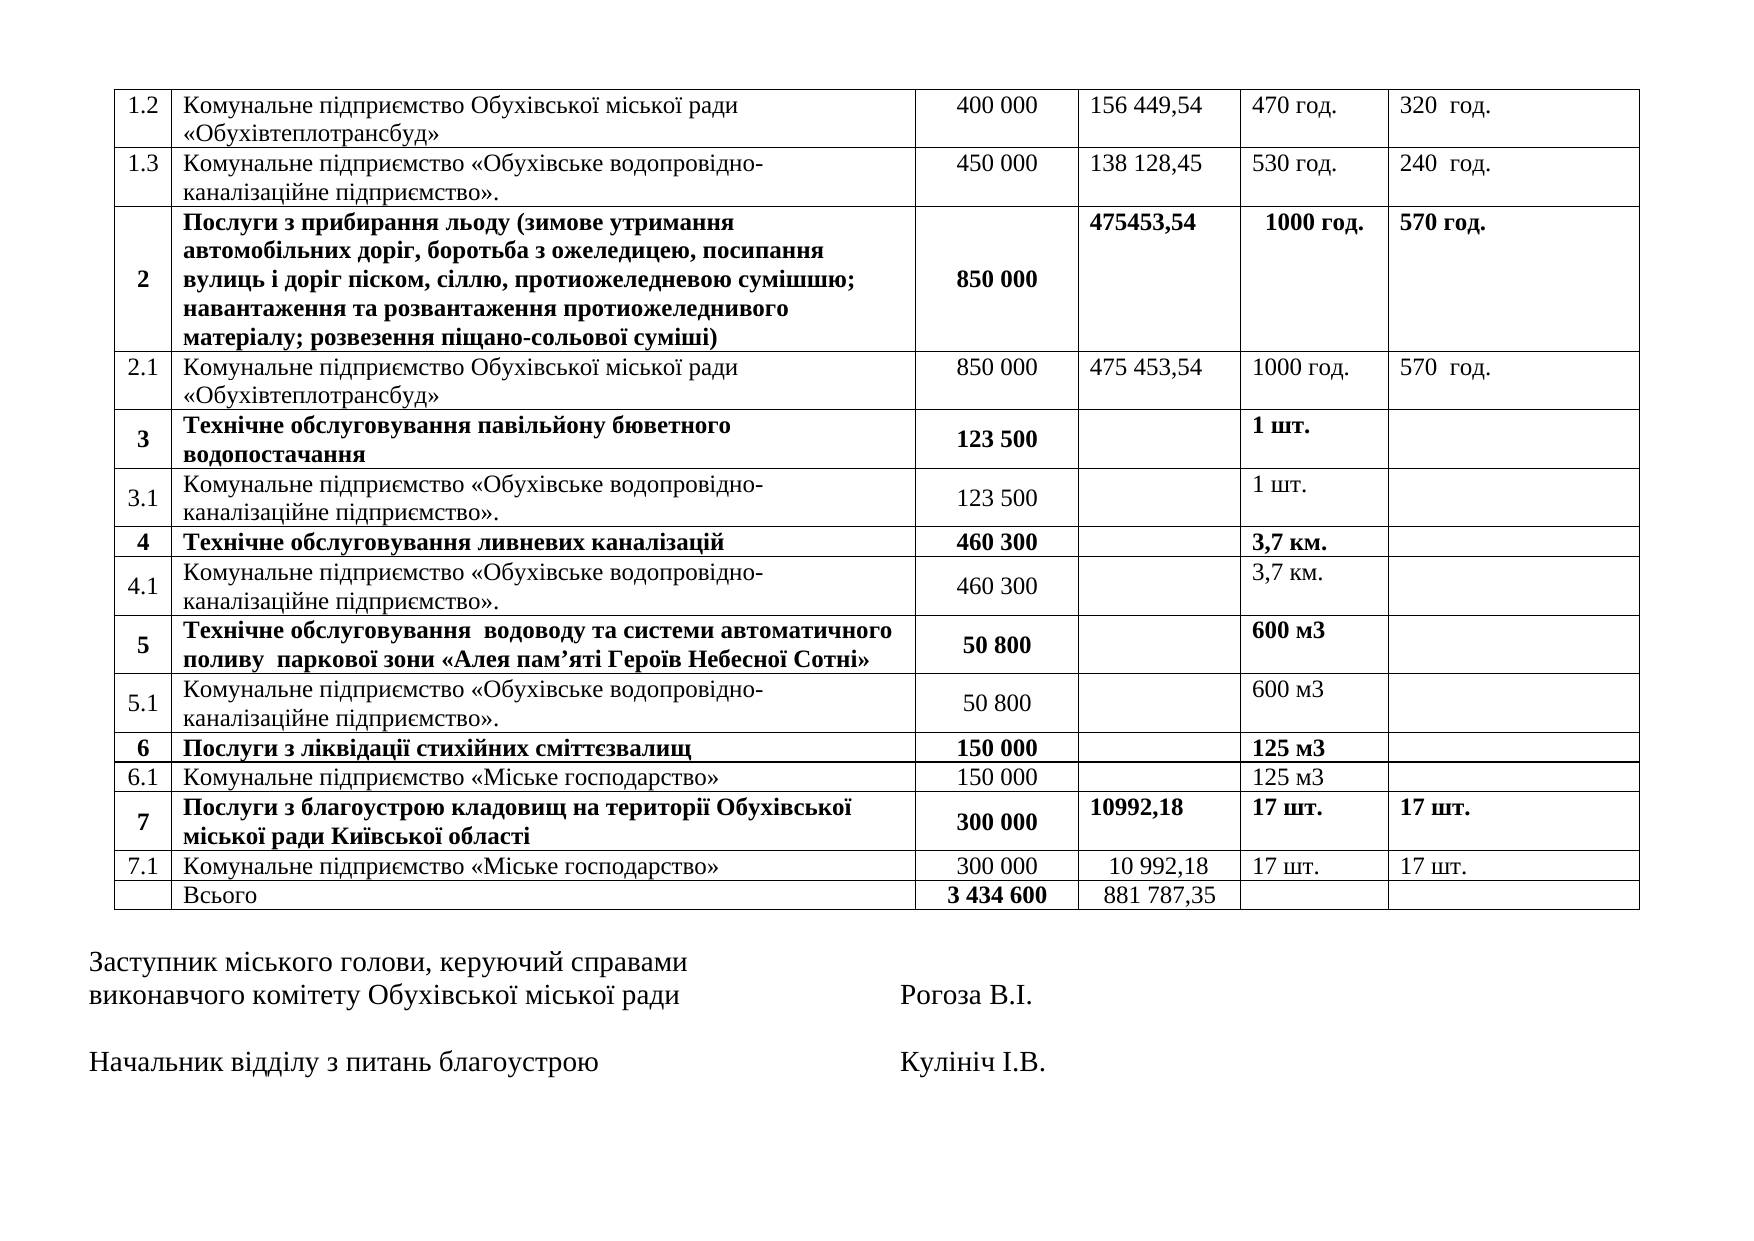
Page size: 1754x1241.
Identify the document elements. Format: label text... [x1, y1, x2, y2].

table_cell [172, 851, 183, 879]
table_cell 123 500 [916, 469, 1078, 526]
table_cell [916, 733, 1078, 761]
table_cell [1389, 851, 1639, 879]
table_cell [1389, 469, 1639, 526]
table_cell 3,7 км. [1241, 557, 1388, 614]
table_cell Комунальне підприємство «Обухівське водопровідно-каналізаційне підприємство». [499, 148, 915, 206]
table_cell 2.1 [115, 352, 171, 409]
table_cell 475453,54 [1079, 207, 1240, 351]
table_cell 450 000 [916, 148, 1078, 206]
table_cell 123 500 [916, 410, 1078, 468]
table_cell Комунальне підприємство «Обухівське водопровідно-каналізаційне підприємство». [499, 557, 915, 614]
table_cell [1079, 616, 1240, 673]
table_cell [1079, 674, 1240, 732]
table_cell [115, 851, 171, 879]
table_cell 1.2 [115, 90, 171, 147]
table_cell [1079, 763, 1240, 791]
table_cell 1 шт. [1241, 469, 1388, 526]
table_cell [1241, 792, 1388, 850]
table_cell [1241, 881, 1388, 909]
text Начальник відділу з питань благоустрою Кулініч І.В. [89, 1044, 1665, 1078]
table_cell 400 000 [916, 90, 1078, 147]
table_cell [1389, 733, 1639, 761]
table_cell 850 000 [916, 352, 1078, 409]
table_cell [1079, 410, 1240, 468]
table_cell [1389, 557, 1639, 614]
table_cell 460 300 [916, 557, 1078, 614]
table_cell 475 453,54 [1079, 352, 1240, 409]
table_cell 50 800 [916, 674, 1078, 732]
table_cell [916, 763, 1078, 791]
table_cell 50 800 [916, 616, 1078, 673]
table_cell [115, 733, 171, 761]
text виконавчого комітету Обухівської міської ради Рогоза В.І. [89, 977, 1665, 1011]
table_cell [1079, 469, 1240, 526]
table_cell 5 [115, 616, 171, 673]
table_cell 2 [115, 207, 171, 351]
table_cell [1389, 674, 1639, 732]
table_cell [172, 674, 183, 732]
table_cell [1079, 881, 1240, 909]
table_cell [1389, 616, 1639, 673]
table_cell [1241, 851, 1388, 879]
table_cell [1079, 527, 1240, 556]
table_cell 1000 год. [1241, 207, 1388, 351]
table_cell Технічне обслуговування ливневих каналізацій [172, 527, 915, 556]
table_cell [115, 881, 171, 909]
table_cell [1079, 557, 1240, 614]
table_cell 5.1 [115, 674, 171, 732]
table_cell Комунальне підприємство «Обухівське водопровідно-каналізаційне підприємство». [499, 674, 915, 732]
table_cell 156 449,54 [1079, 90, 1240, 147]
table_cell 570 год. [1389, 207, 1639, 351]
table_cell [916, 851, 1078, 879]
table_cell 600 м3 [1241, 674, 1388, 732]
table_cell 240 год. [1389, 148, 1639, 206]
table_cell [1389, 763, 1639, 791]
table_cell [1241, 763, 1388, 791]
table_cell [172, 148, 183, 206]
table_cell 3.1 [115, 469, 171, 526]
table_cell 320 год. [1389, 90, 1639, 147]
table_cell Послуги з прибирання льоду (зимове утримання автомобільних доріг, боротьба з ожеледицею, посипання вулиць і доріг піском, сіллю, протиожеледневою сумішшю; навантаження та розвантаження протиожеледнивого матеріалу; розвезення піщано-сольової суміші) [172, 207, 915, 351]
table_cell 850 000 [916, 207, 1078, 351]
table_cell [1389, 410, 1639, 468]
table_cell 530 год. [1241, 148, 1388, 206]
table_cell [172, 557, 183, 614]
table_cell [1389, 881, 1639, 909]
table_cell Комунальне підприємство Обухівської міської ради «Обухівтеплотрансбуд» [440, 352, 915, 409]
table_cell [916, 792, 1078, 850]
table_cell 4.1 [115, 557, 171, 614]
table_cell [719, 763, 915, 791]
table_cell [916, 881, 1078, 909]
table_cell 1 шт. [1241, 410, 1388, 468]
table_cell Технічне обслуговування водоводу та системи автоматичного поливу паркової зони «Алея пам’яті Героїв Небесної Сотні» [172, 616, 915, 673]
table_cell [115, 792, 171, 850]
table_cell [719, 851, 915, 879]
table_cell Технічне обслуговування павільйону бюветного водопостачання [172, 410, 915, 468]
table_cell [1389, 527, 1639, 556]
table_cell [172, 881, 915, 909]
table_cell 3 [115, 410, 171, 468]
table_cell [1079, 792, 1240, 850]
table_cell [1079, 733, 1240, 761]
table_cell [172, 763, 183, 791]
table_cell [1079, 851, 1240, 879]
table_cell Комунальне підприємство «Обухівське водопровідно-каналізаційне підприємство». [172, 469, 915, 526]
table_cell Комунальне підприємство Обухівської міської ради «Обухівтеплотрансбуд» [172, 90, 915, 147]
table_cell 1.3 [115, 148, 171, 206]
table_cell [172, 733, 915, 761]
table_cell 460 300 [916, 527, 1078, 556]
table_cell 600 м3 [1241, 616, 1388, 673]
table_cell 570 год. [1389, 352, 1639, 409]
text Заступник міського голови, керуючий справами [89, 944, 1665, 977]
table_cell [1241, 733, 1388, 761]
table_cell 4 [115, 527, 171, 556]
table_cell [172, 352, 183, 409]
table_cell 3,7 км. [1241, 527, 1388, 556]
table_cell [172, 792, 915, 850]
table_cell 138 128,45 [1079, 148, 1240, 206]
table_cell 1000 год. [1241, 352, 1388, 409]
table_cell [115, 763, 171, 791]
table_cell 470 год. [1241, 90, 1388, 147]
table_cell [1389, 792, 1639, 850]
